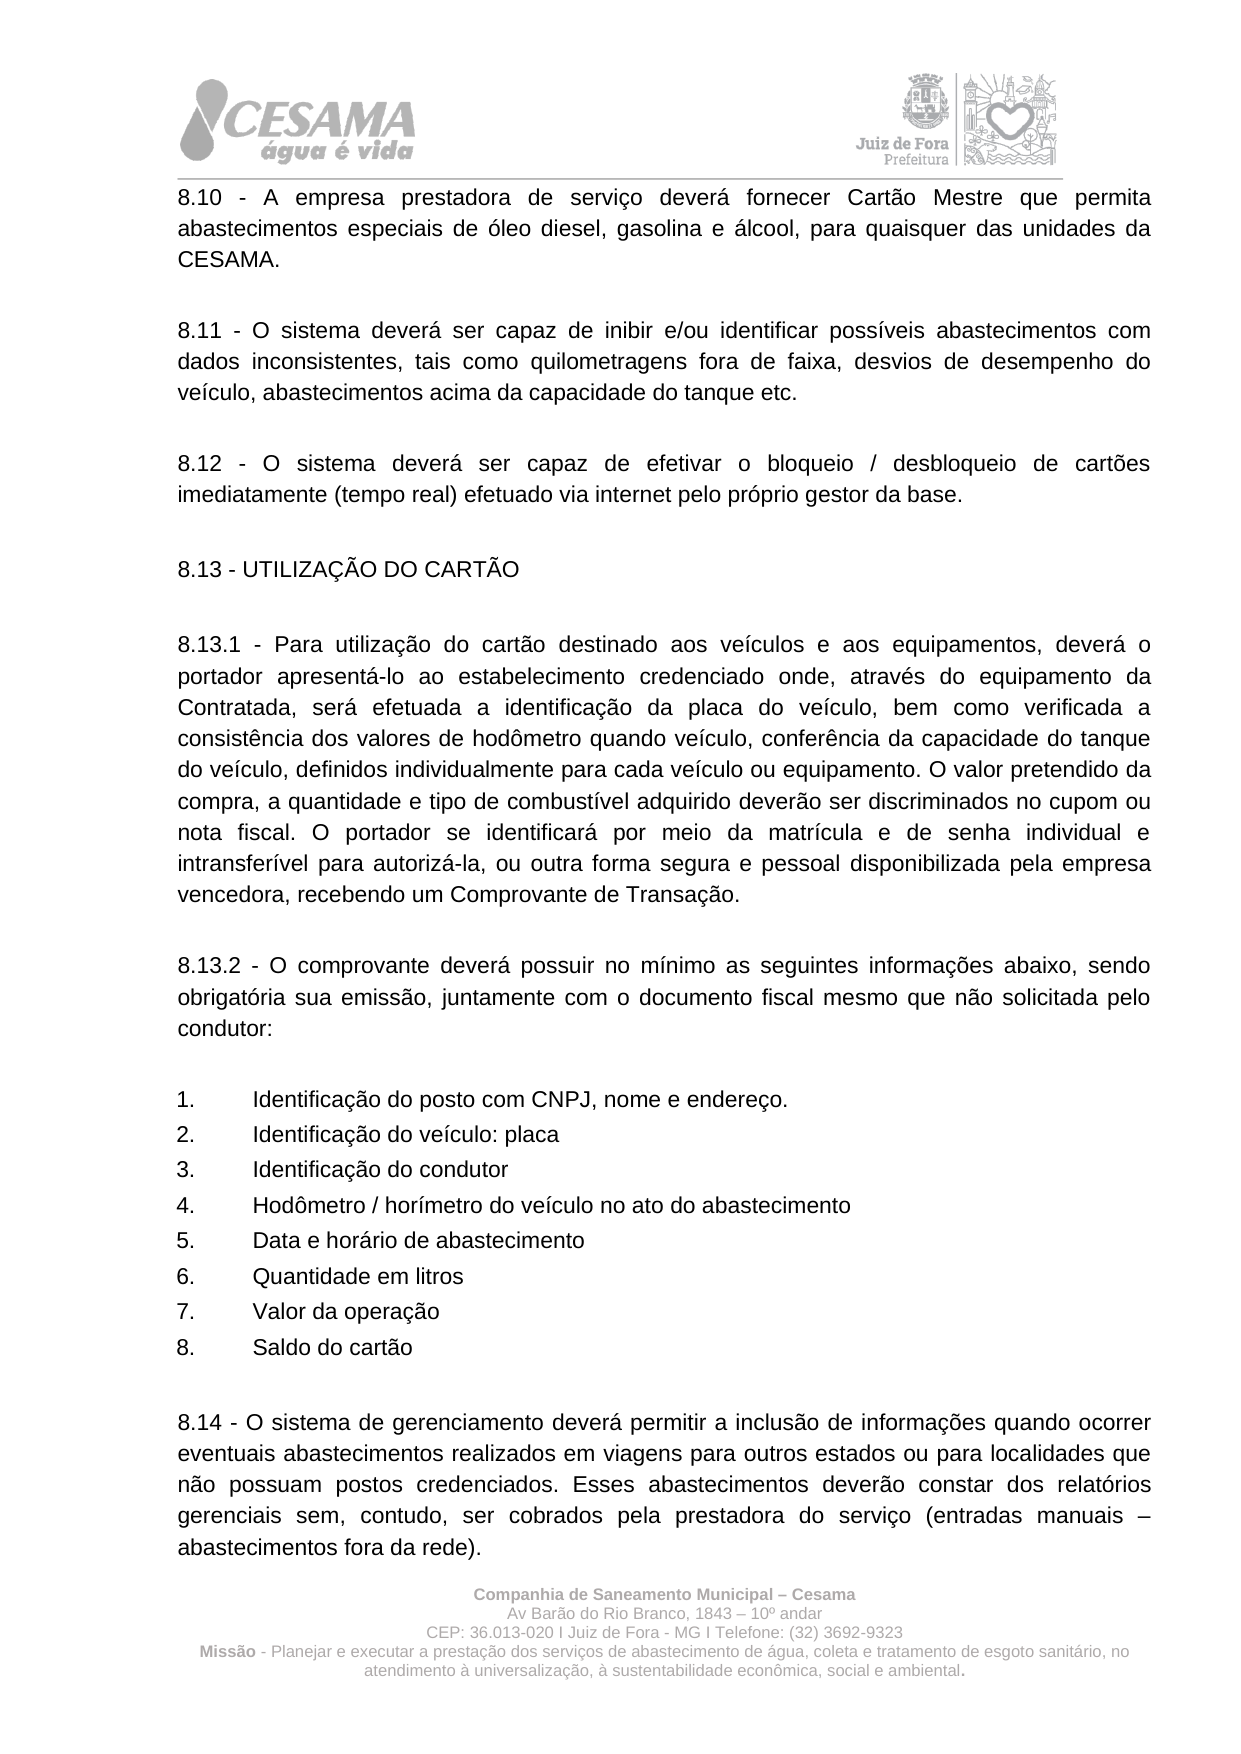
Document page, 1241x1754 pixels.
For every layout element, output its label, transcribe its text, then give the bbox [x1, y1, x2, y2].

text 8.13.2 - O comprovante deverá possuir no mínimo as seguintes informações abaixo, sendo obrigatória sua emissão, juntamente com o documento fiscal mesmo que não solicitada pelo condutor: [177, 949, 1152, 1042]
text 8.13.1 - Para utilização do cartão destinado aos veículos e aos equipamentos, deverá o portador apresentá-lo ao estabelecimento credenciado onde, através do equipamento da Contratada, será efetuada a identificação da placa do veículo, bem como verificada a consistência dos valores de hodômetro quando veículo, conferência da capacidade do tanque do veículo, definidos individualmente para cada veículo ou equipamento. O valor pretendido da compra, a quantidade e tipo de combustível adquirido deverão ser discriminados no cupom ou nota fiscal. O portador se identificará por meio da matrícula e de senha individual e intransferível para autorizá-la, ou outra forma segura e pessoal disponibilizada pela empresa vencedora, recebendo um Comprovante de Transação. [177, 628, 1152, 909]
list Identificação do veículo: placa [176, 1117, 1152, 1149]
picture [177, 73, 1064, 180]
list Data e horário de abastecimento [176, 1224, 1152, 1255]
text 8.11 - O sistema deverá ser capaz de inibir e/ou identificar possíveis abastecimentos com dados inconsistentes, tais como quilometragens fora de faixa, desvios de desempenho do veículo, abastecimentos acima da capacidade do tanque etc. [177, 313, 1152, 407]
text 8.13 - UTILIZAÇÃO DO CARTÃO [177, 553, 1152, 584]
list Saldo do cartão [176, 1330, 1152, 1361]
list Valor da operação [176, 1294, 1152, 1326]
list Quantidade em litros [176, 1259, 1152, 1290]
list Identificação do posto com CNPJ, nome e endereço. [176, 1082, 1152, 1113]
text 8.14 - O sistema de gerenciamento deverá permitir a inclusão de informações quando ocorrer eventuais abastecimentos realizados em viagens para outros estados ou para localidades que não possuam postos credenciados. Esses abastecimentos deverão constar dos relatórios gerenciais sem, contudo, ser cobrados pela prestadora do serviço (entradas manuais – abastecimentos fora da rede). [177, 1405, 1152, 1561]
text 8.12 - O sistema deverá ser capaz de efetivar o bloqueio / desbloqueio de cartões imediatamente (tempo real) efetuado via internet pelo próprio gestor da base. [177, 447, 1152, 509]
text 8.10 - A empresa prestadora de serviço deverá fornecer Cartão Mestre que permita abastecimentos especiais de óleo diesel, gasolina e álcool, para quaisquer das unidades da CESAMA. [177, 180, 1152, 274]
list Hodômetro / horímetro do veículo no ato do abastecimento [176, 1188, 1152, 1219]
list Identificação do condutor [176, 1153, 1152, 1184]
